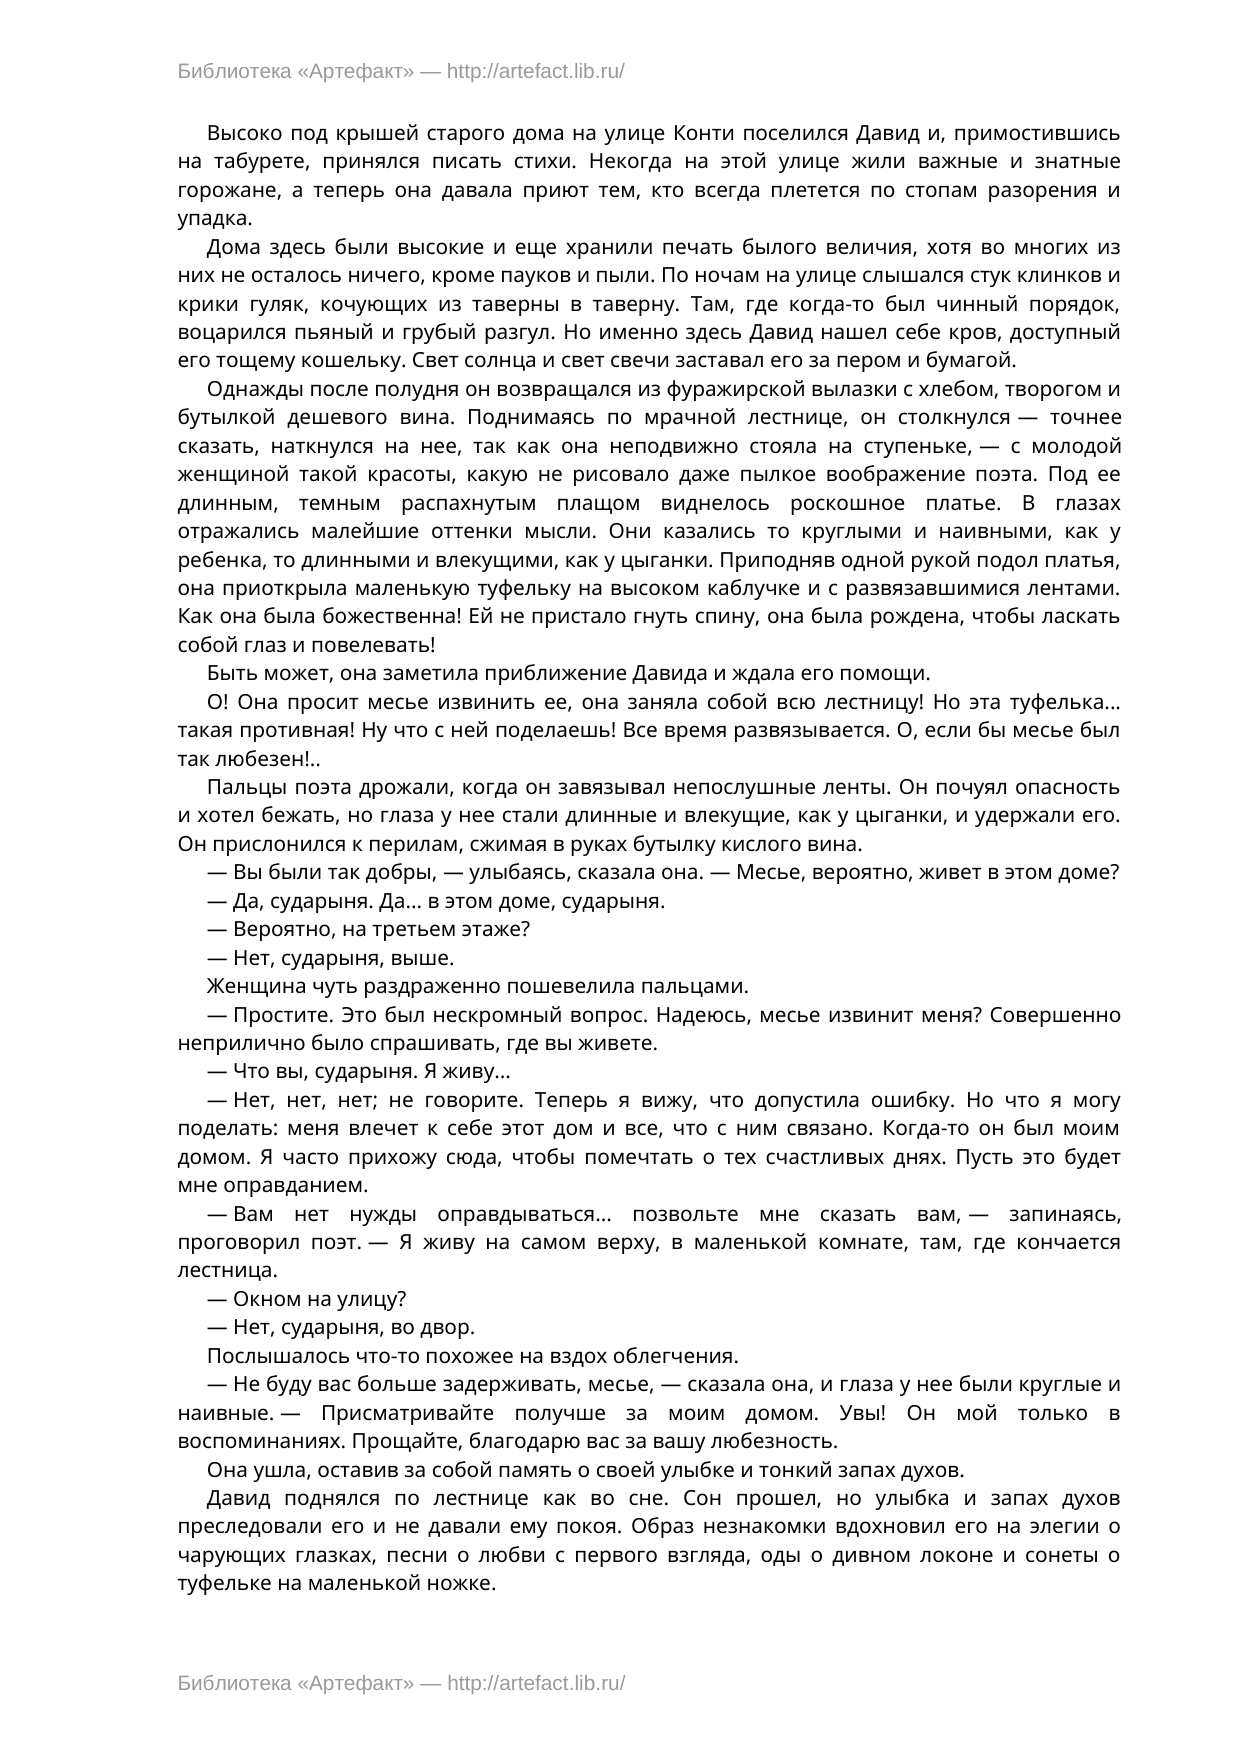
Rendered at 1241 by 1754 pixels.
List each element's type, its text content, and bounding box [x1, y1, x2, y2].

text Пальцы поэта дрожали, когда он завязывал непослушные ленты. Он почуял опасность и хотел бежать, но глаза у нее стали длинные и влекущие, как у цыганки, и удержали его. Он прислонился к перилам, сжимая в руках бутылку кислого вина. [177, 772, 1122, 857]
text Давид поднялся по лестнице как во сне. Сон прошел, но улыбка и запах духов преследовали его и не давали ему покоя. Образ незнакомки вдохновил его на элегии о чарующих глазках, песни о любви с первого взгляда, оды о дивном локоне и сонеты о туфельке на маленькой ножке. [177, 1483, 1122, 1597]
text — Нет, нет, нет; не говорите. Теперь я вижу, что допустила ошибку. Но что я могу поделать: меня влечет к себе этот дом и все, что с ним связано. Когда-то он был моим домом. Я часто прихожу сюда, чтобы помечтать о тех счастливых днях. Пусть это будет мне оправданием. [177, 1085, 1122, 1199]
text — Вероятно, на третьем этаже? [177, 914, 1122, 943]
text Женщина чуть раздраженно пошевелила пальцами. [177, 971, 1122, 1000]
text — Что вы, сударыня. Я живу... [177, 1057, 1122, 1085]
text Высоко под крышей старого дома на улице Конти поселился Давид и, примостившись на табурете, принялся писать стихи. Некогда на этой улице жили важные и знатные горожане, а теперь она давала приют тем, кто всегда плетется по стопам разорения и упадка. [177, 118, 1122, 232]
text — Простите. Это был нескромный вопрос. Надеюсь, месье извинит меня? Совершенно неприлично было спрашивать, где вы живете. [177, 1000, 1122, 1057]
text — Окном на улицу? [177, 1284, 1122, 1312]
text Быть может, она заметила приближение Давида и ждала его помощи. [177, 658, 1122, 687]
text — Вам нет нужды оправдываться... позвольте мне сказать вам, — запинаясь, проговорил поэт. — Я живу на самом верху, в маленькой комнате, там, где кончается лестница. [177, 1199, 1122, 1284]
text — Нет, сударыня, во двор. [177, 1312, 1122, 1341]
text — Вы были так добры, — улыбаясь, сказала она. — Месье, вероятно, живет в этом доме? [177, 857, 1122, 886]
text Послышалось что-то похожее на вздох облегчения. [177, 1341, 1122, 1369]
text О! Она просит месье извинить ее, она заняла собой всю лестницу! Но эта туфелька... такая противная! Ну что с ней поделаешь! Все время развязывается. О, если бы месье был так любезен!.. [177, 687, 1122, 772]
text — Не буду вас больше задерживать, месье, — сказала она, и глаза у нее были круглые и наивные. — Присматривайте получше за моим домом. Увы! Он мой только в воспоминаниях. Прощайте, благодарю вас за вашу любезность. [177, 1369, 1122, 1455]
text Дома здесь были высокие и еще хранили печать былого величия, хотя во многих из них не осталось ничего, кроме пауков и пыли. По ночам на улице слышался стук клинков и крики гуляк, кочующих из таверны в таверну. Там, где когда-то был чинный порядок, воцарился пьяный и грубый разгул. Но именно здесь Давид нашел себе кров, доступный его тощему кошельку. Свет солнца и свет свечи заставал его за пером и бумагой. [177, 232, 1122, 374]
text — Нет, сударыня, выше. [177, 943, 1122, 971]
text — Да, сударыня. Да... в этом доме, сударыня. [177, 886, 1122, 914]
text Она ушла, оставив за собой память о своей улыбке и тонкий запах духов. [177, 1455, 1122, 1483]
text Однажды после полудня он возвращался из фуражирской вылазки с хлебом, творогом и бутылкой дешевого вина. Поднимаясь по мрачной лестнице, он столкнулся — точнее сказать, наткнулся на нее, так как она неподвижно стояла на ступеньке, — с молодой женщиной такой красоты, какую не рисовало даже пылкое воображение поэта. Под ее длинным, темным распахнутым плащом виднелось роскошное платье. В глазах отражались малейшие оттенки мысли. Они казались то круглыми и наивными, как у ребенка, то длинными и влекущими, как у цыганки. Приподняв одной рукой подол платья, она приоткрыла маленькую туфельку на высоком каблучке и с развязавшимися лентами. Как она была божественна! Ей не пристало гнуть спину, она была рождена, чтобы ласкать собой глаз и повелевать! [177, 374, 1122, 658]
